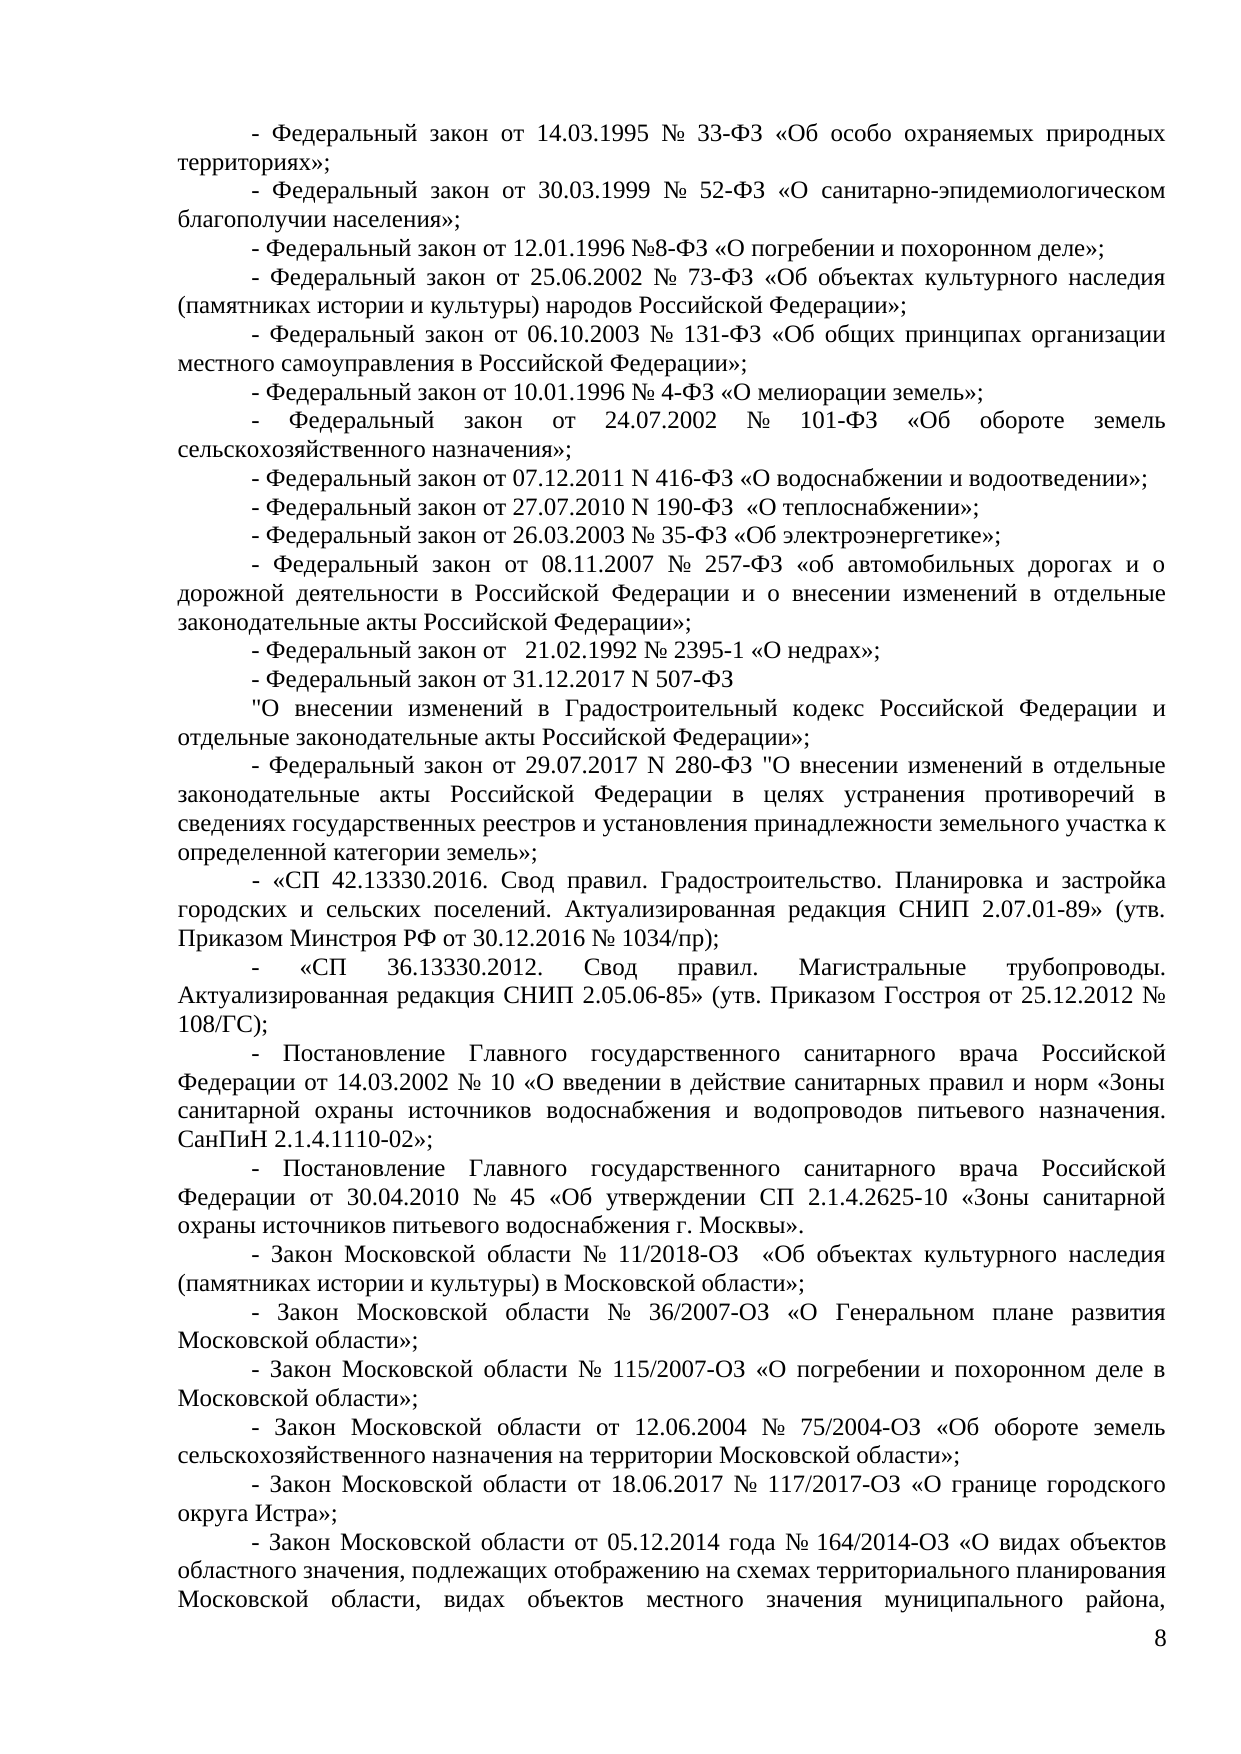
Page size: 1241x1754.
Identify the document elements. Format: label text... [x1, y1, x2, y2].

text - Закон Московской области от 18.06.2017 № 117/2017-ОЗ «О границе городского округа Истра»; [177, 1469, 1167, 1527]
text - Федеральный закон от 27.07.2010 N 190-ФЗ «О теплоснабжении»; [177, 492, 1167, 521]
text - Федеральный закон от 26.03.2003 № 35-ФЗ «Об электроэнергетике»; [192, 521, 1175, 549]
text - Федеральный закон от 24.07.2002 № 101-ФЗ «Об обороте земель сельскохозяйственного назначения»; [177, 406, 1167, 463]
text - Федеральный закон от 10.01.1996 № 4-ФЗ «О мелиорации земель»; [177, 377, 1167, 406]
text - Федеральный закон от 30.03.1999 № 52-ФЗ «О санитарно-эпидемиологическом благополучии населения»; [177, 176, 1167, 233]
text - Федеральный закон от 29.07.2017 N 280-ФЗ "О внесении изменений в отдельные законодательные акты Российской Федерации в целях устранения противоречий в сведениях государственных реестров и установления принадлежности земельного участка к определенной категории земель»; [177, 751, 1167, 866]
text - Федеральный закон от 14.03.1995 № 33-ФЗ «Об особо охраняемых природных территориях»; [177, 118, 1167, 176]
text "О внесении изменений в Градостроительный кодекс Российской Федерации и отдельные законодательные акты Российской Федерации»; [177, 693, 1167, 751]
text - «СП 36.13330.2012. Свод правил. Магистральные трубопроводы. Актуализированная редакция СНИП 2.05.06-85» (утв. Приказом Госстроя от 25.12.2012 № 108/ГС); [177, 952, 1167, 1038]
text - Федеральный закон от 06.10.2003 № 131-ФЗ «Об общих принципах организации местного самоуправления в Российской Федерации»; [177, 319, 1167, 377]
text - Федеральный закон от 25.06.2002 № 73-ФЗ «Об объектах культурного наследия (памятниках истории и культуры) народов Российской Федерации»; [177, 262, 1167, 319]
text - Закон Московской области № 115/2007-ОЗ «О погребении и похоронном деле в Московской области»; [177, 1354, 1167, 1412]
text - Федеральный закон от 08.11.2007 № 257-ФЗ «об автомобильных дорогах и о дорожной деятельности в Российской Федерации и о внесении изменений в отдельные законодательные акты Российской Федерации»; [177, 549, 1167, 636]
text - Постановление Главного государственного санитарного врача Российской Федерации от 14.03.2002 № 10 «О введении в действие санитарных правил и норм «Зоны санитарной охраны источников водоснабжения и водопроводов питьевого назначения. СанПиН 2.1.4.1110-02»; [177, 1038, 1167, 1153]
text - «СП 42.13330.2016. Свод правил. Градостроительство. Планировка и застройка городских и сельских поселений. Актуализированная редакция СНИП 2.07.01-89» (утв. Приказом Минстроя РФ от 30.12.2016 № 1034/пр); [178, 866, 1167, 952]
text - Закон Московской области от 12.06.2004 № 75/2004-ОЗ «Об обороте земель сельскохозяйственного назначения на территории Московской области»; [177, 1412, 1167, 1469]
text - Закон Московской области № 36/2007-ОЗ «О Генеральном плане развития Московской области»; [177, 1297, 1167, 1354]
text - Закон Московской области № 11/2018-ОЗ «Об объектах культурного наследия (памятниках истории и культуры) в Московской области»; [177, 1239, 1167, 1297]
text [177, 1527, 1167, 1613]
text - Федеральный закон от 21.02.1992 № 2395-1 «О недрах»; [177, 636, 1167, 664]
text - Постановление Главного государственного санитарного врача Российской Федерации от 30.04.2010 № 45 «Об утверждении СП 2.1.4.2625-10 «Зоны санитарной охраны источников питьевого водоснабжения г. Москвы». [177, 1153, 1167, 1239]
text - Федеральный закон от 07.12.2011 N 416-ФЗ «О водоснабжении и водоотведении»; [177, 463, 1167, 492]
text - Федеральный закон от 31.12.2017 N 507-ФЗ [177, 664, 1167, 693]
text - Федеральный закон от 12.01.1996 №8-ФЗ «О погребении и похоронном деле»; [177, 233, 1167, 262]
